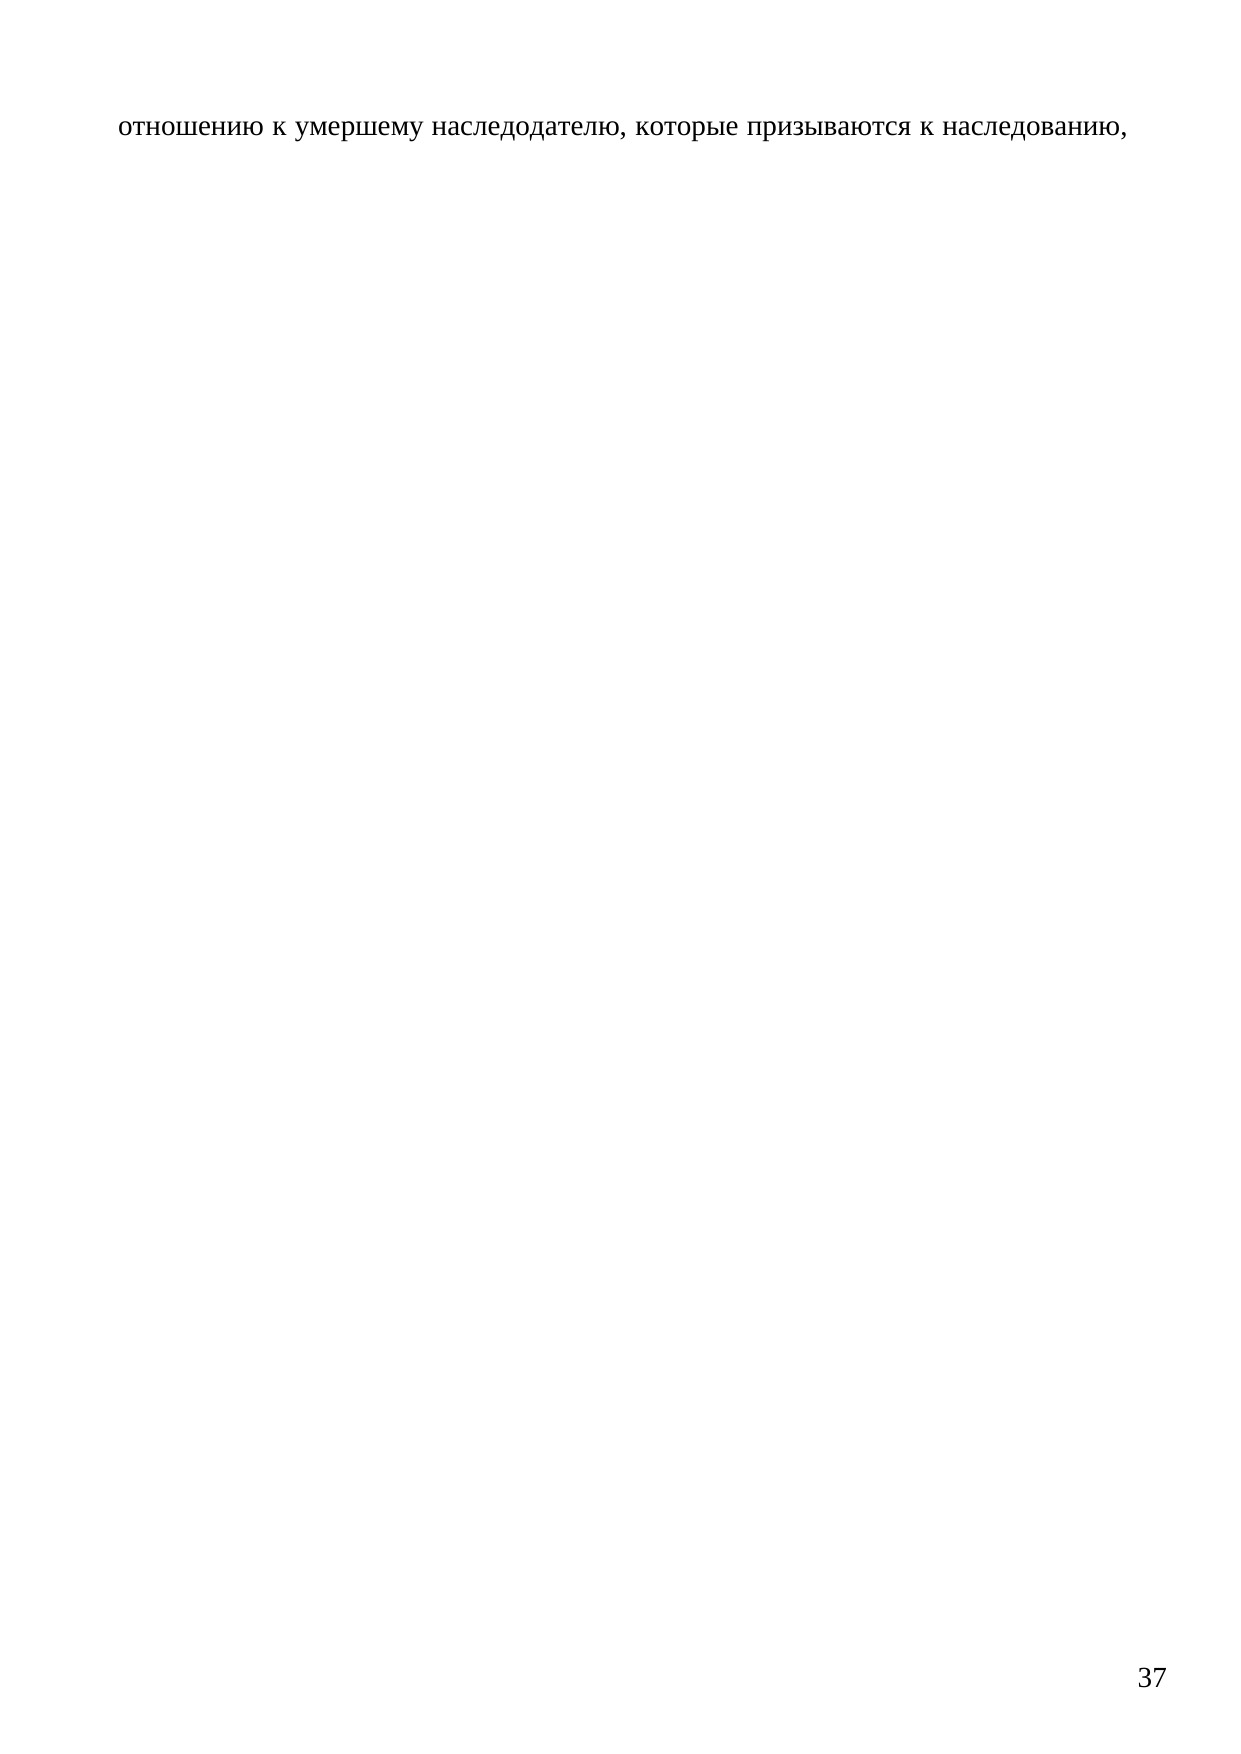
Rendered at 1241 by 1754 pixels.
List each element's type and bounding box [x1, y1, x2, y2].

text [118, 108, 1181, 142]
